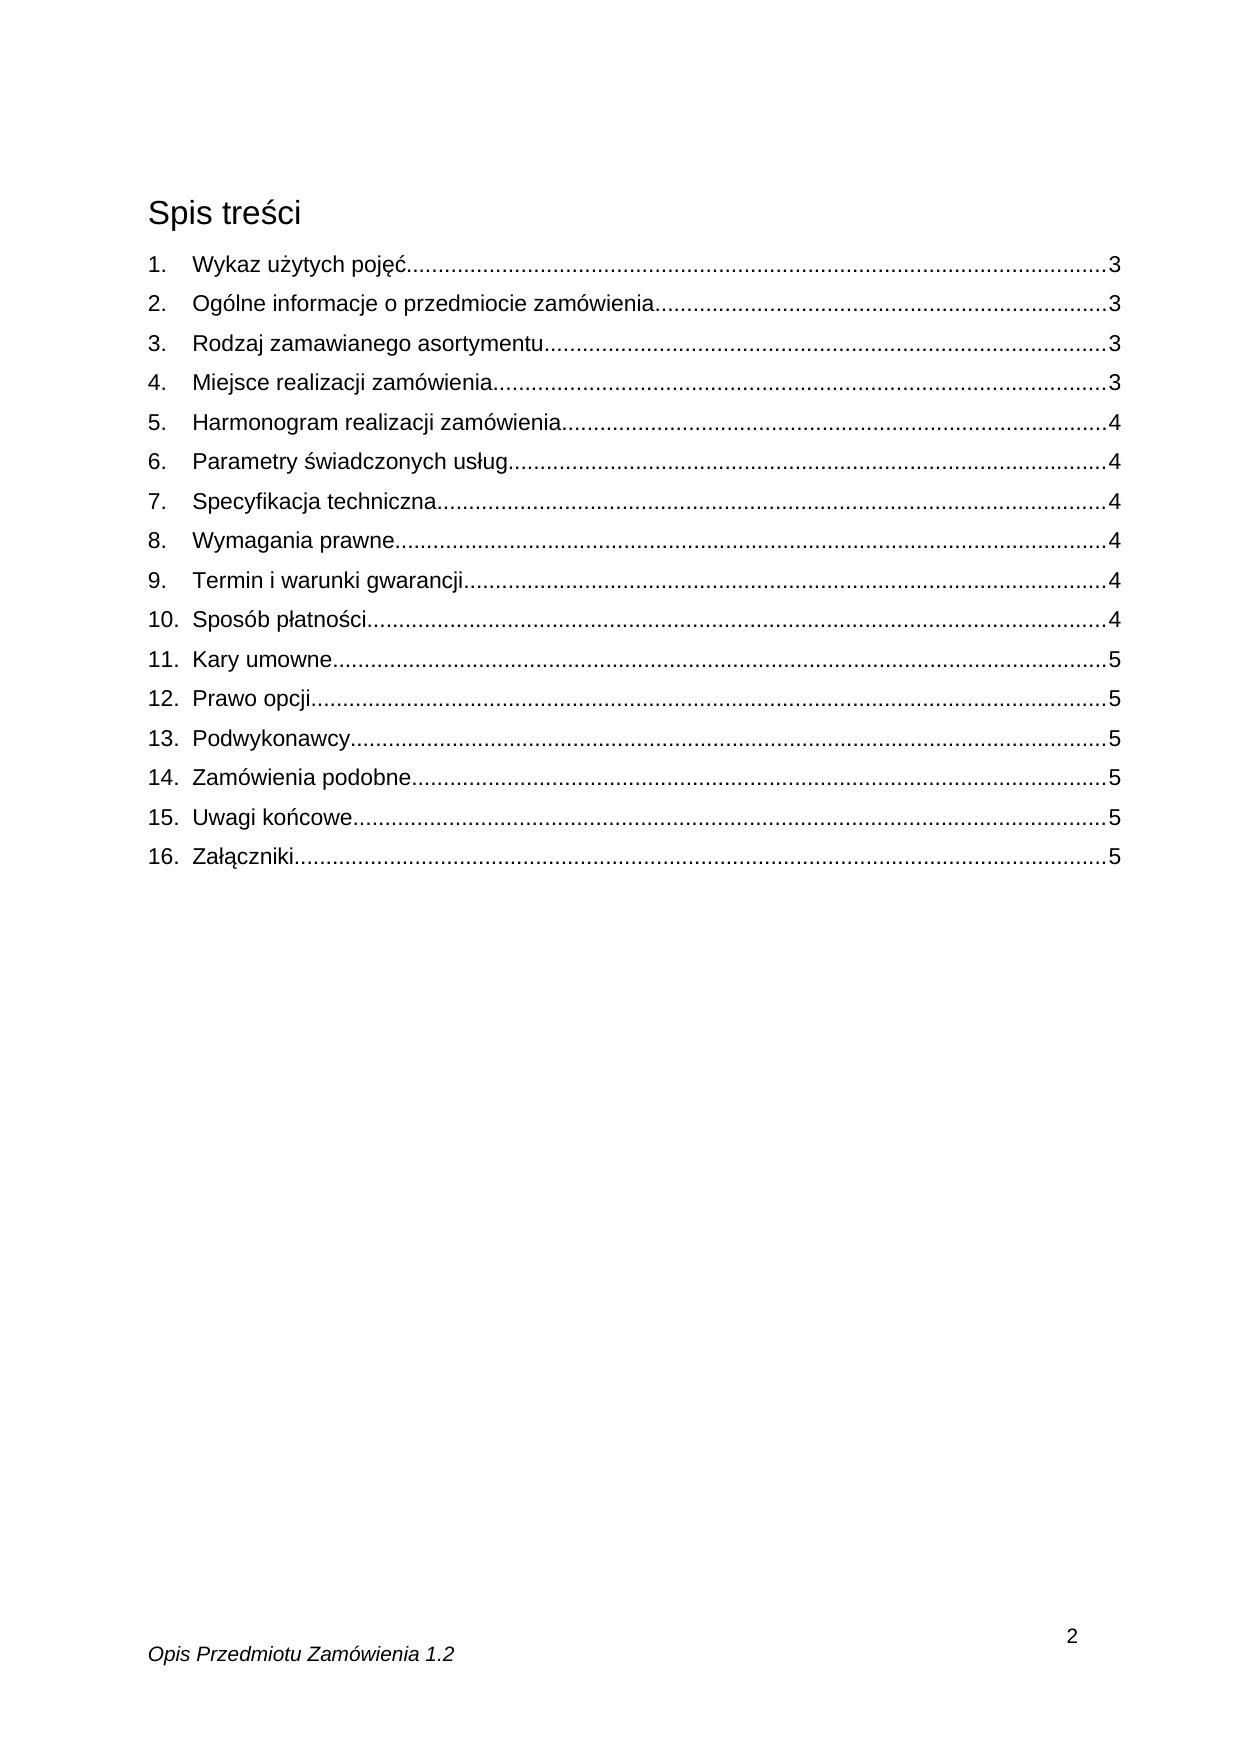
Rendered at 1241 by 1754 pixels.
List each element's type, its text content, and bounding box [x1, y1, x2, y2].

text 10. Sposób płatności 4 [148, 606, 1122, 633]
text 15. Uwagi końcowe 5 [148, 804, 1122, 830]
text 3. Rodzaj zamawianego asortymentu 3 [148, 330, 1122, 356]
text 5. Harmonogram realizacji zamówienia 4 [148, 409, 1122, 435]
text 4. Miejsce realizacji zamówienia 3 [148, 369, 1122, 396]
text 16. Załączniki 5 [148, 843, 1122, 869]
subtitle Spis treści [148, 193, 1122, 232]
text 13. Podwykonawcy 5 [148, 725, 1122, 751]
text 9. Termin i warunki gwarancji 4 [148, 567, 1122, 593]
text 12. Prawo opcji 5 [148, 685, 1122, 712]
text 8. Wymagania prawne 4 [148, 527, 1122, 554]
text 6. Parametry świadczonych usług 4 [148, 448, 1122, 475]
text 14. Zamówienia podobne 5 [148, 764, 1122, 791]
text 1. Wykaz użytych pojęć 3 [148, 251, 1122, 277]
text 7. Specyfikacja techniczna 4 [148, 488, 1122, 514]
text 11. Kary umowne 5 [148, 646, 1122, 672]
text 2. Ogólne informacje o przedmiocie zamówienia 3 [148, 290, 1122, 317]
